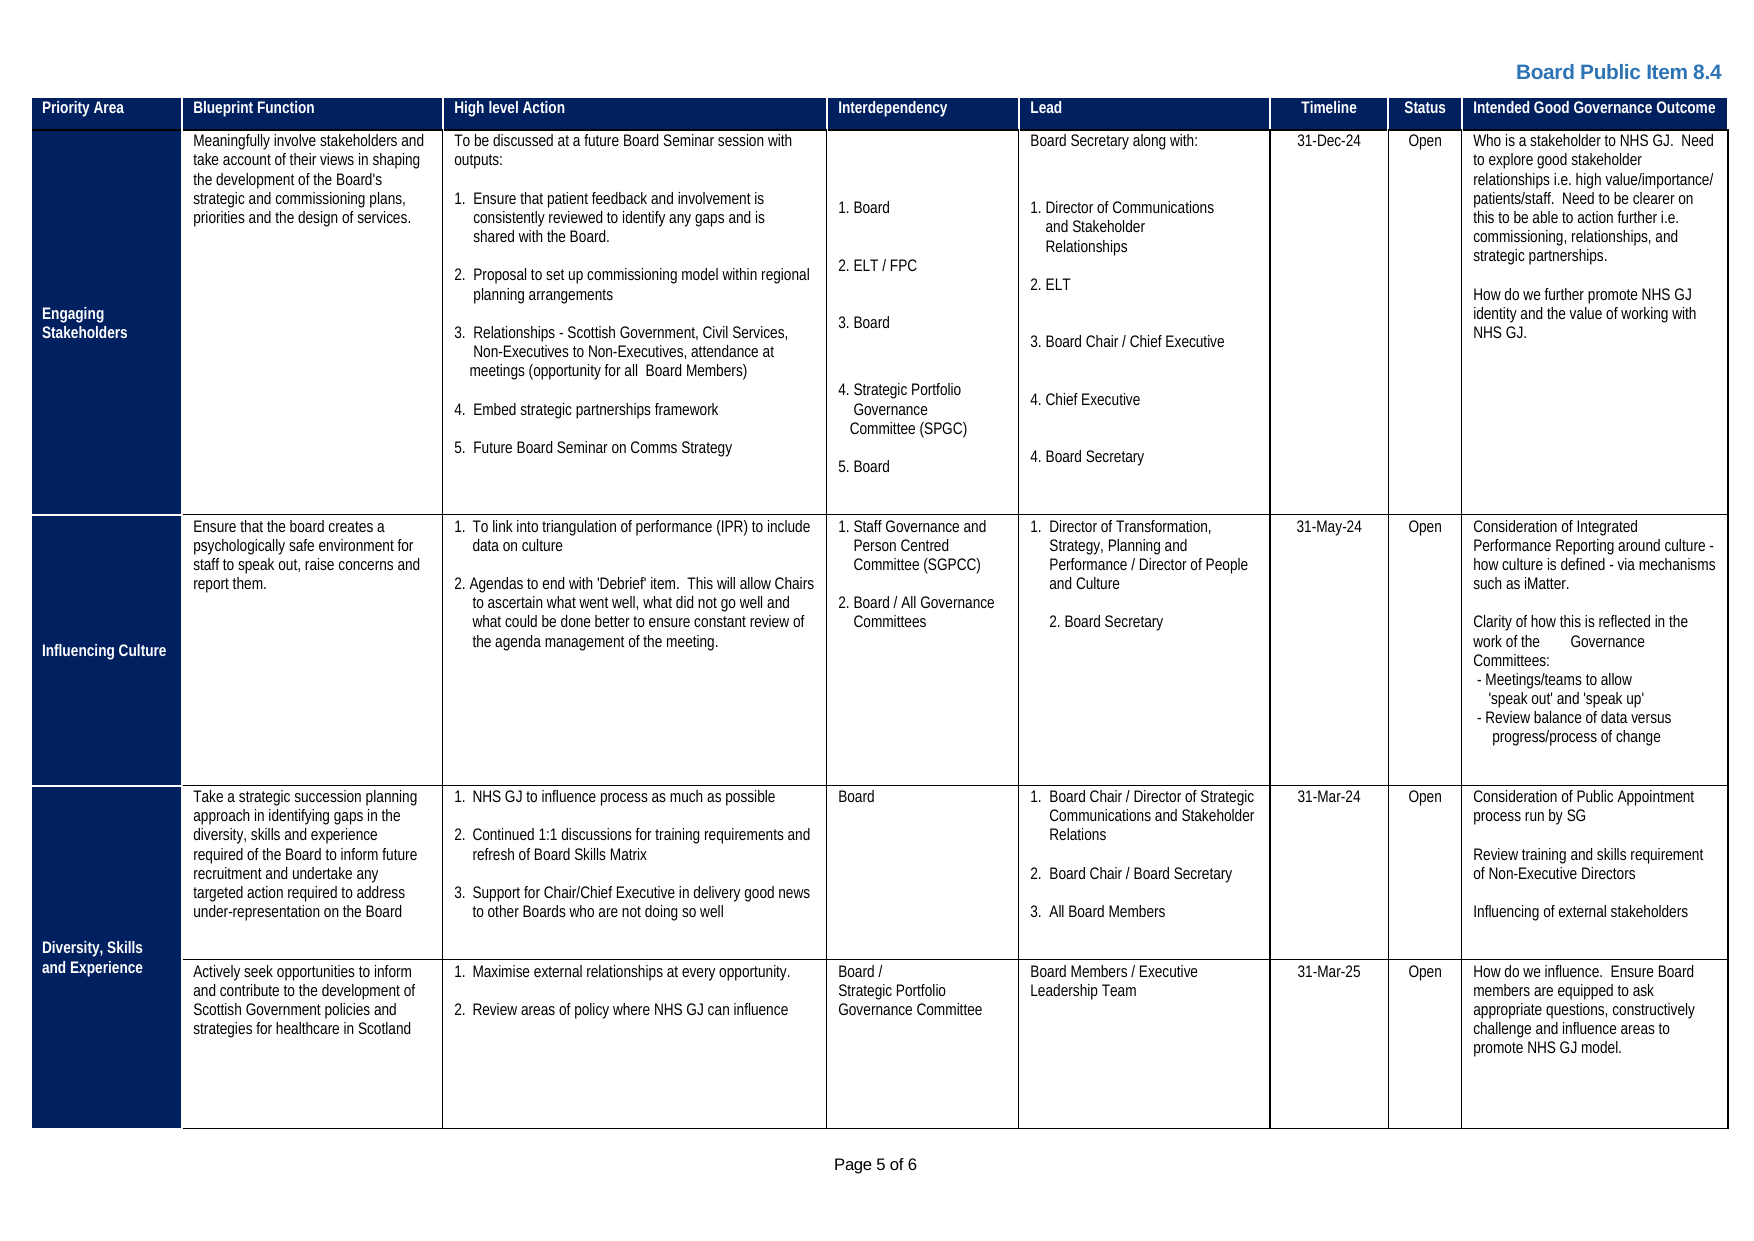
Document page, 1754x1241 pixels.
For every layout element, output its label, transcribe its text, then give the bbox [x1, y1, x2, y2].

table_cell Consideration of Integrated Performance Reporting around culture - how culture is defined - via mechanisms such as iMatter. Clarity of how this is reflected in the work of the Governance Committees: - Meetings/teams to allow 'speak out' and 'speak up' - Review balance of data versus progress/process of change [1462, 515, 1727, 785]
table_cell Open [1389, 515, 1461, 785]
table_cell Board Members / Executive Leadership Team [1019, 960, 1269, 1128]
table_cell Open [1389, 960, 1461, 1128]
table_cell To link into triangulation of performance (IPR) to include data on culture 2. Agendas to end with 'Debrief' item. This will allow Chairs to ascertain what went well, what did not go well and what could be done better to ensure constant review of the agenda management of the meeting. [443, 515, 826, 785]
table_cell Director of Transformation, Strategy, Planning and Performance / Director of People and Culture 2. Board Secretary [1019, 515, 1269, 785]
table_cell To be discussed at a future Board Seminar session with outputs: 1. Ensure that patient feedback and involvement is consistently reviewed to identify any gaps and is shared with the Board. 2. Proposal to set up commissioning model within regional planning arrangements 3. Relationships - Scottish Government, Civil Services, Non-Executives to Non-Executives, attendance at meetings (opportunity for all Board Members) 4. Embed strategic partnerships framework 5. Future Board Seminar on Comms Strategy [443, 131, 826, 514]
table_cell Status [1389, 98, 1461, 129]
table_cell High level Action [444, 98, 826, 129]
table_cell Take a strategic succession planning approach in identifying gaps in the diversity, skills and experience required of the Board to inform future recruitment and undertake any targeted action required to address under-representation on the Board [183, 786, 442, 959]
table_cell Maximise external relationships at every opportunity. Review areas of policy where NHS GJ can influence [443, 960, 826, 1128]
table_cell Board [827, 786, 1018, 959]
table_cell Interdependency [828, 98, 1018, 129]
table_cell Lead [1020, 98, 1269, 129]
table_cell 31-Mar-24 [1271, 786, 1388, 959]
table_cell Engaging Stakeholders [32, 131, 181, 514]
table_cell 31-Dec-24 [1271, 131, 1388, 514]
table_cell 31-May-24 [1271, 515, 1388, 785]
table_cell 31-Mar-25 [1271, 960, 1388, 1128]
table_cell Meaningfully involve stakeholders and take account of their views in shaping the development of the Board's strategic and commissioning plans, priorities and the design of services. [183, 131, 442, 514]
table_cell NHS GJ to influence process as much as possible Continued 1:1 discussions for training requirements and refresh of Board Skills Matrix Support for Chair/Chief Executive in delivery good news to other Boards who are not doing so well [443, 786, 826, 959]
table_cell 1. Board 2. ELT / FPC 3. Board 4. Strategic Portfolio Governance Committee (SPGC) 5. Board [827, 131, 1018, 514]
table_cell Intended Good Governance Outcome [1463, 98, 1727, 129]
table_cell Actively seek opportunities to inform and contribute to the development of Scottish Government policies and strategies for healthcare in Scotland [183, 960, 442, 1128]
table_cell Consideration of Public Appointment process run by SG Review training and skills requirement of Non-Executive Directors Influencing of external stakeholders [1462, 786, 1727, 959]
table_cell Diversity, Skills and Experience [32, 787, 181, 1128]
table_cell Influencing Culture [32, 516, 181, 785]
table_cell Ensure that the board creates a psychologically safe environment for staff to speak out, raise concerns and report them. [183, 515, 442, 785]
table_cell Board Secretary along with: 1. Director of Communications and Stakeholder Relationships 2. ELT 3. Board Chair / Chief Executive 4. Chief Executive 4. Board Secretary [1019, 131, 1269, 514]
table_cell Open [1389, 786, 1461, 959]
table_cell Blueprint Function [183, 98, 442, 129]
table_cell Priority Area [32, 98, 181, 129]
table_cell How do we influence. Ensure Board members are equipped to ask appropriate questions, constructively challenge and influence areas to promote NHS GJ model. [1462, 960, 1727, 1128]
table_cell Board / Strategic Portfolio Governance Committee [827, 960, 1018, 1128]
table_cell Timeline [1271, 98, 1387, 129]
table_cell 1. Staff Governance and Person Centred Committee (SGPCC) 2. Board / All Governance Committees [827, 515, 1018, 785]
table_cell Open [1389, 131, 1461, 514]
table_cell 1. Board Chair / Director of Strategic Communications and Stakeholder Relations 2. Board Chair / Board Secretary 3. All Board Members [1019, 786, 1269, 959]
table_cell Who is a stakeholder to NHS GJ. Need to explore good stakeholder relationships i.e. high value/importance/ patients/staff. Need to be clearer on this to be able to action further i.e. commissioning, relationships, and strategic partnerships. How do we further promote NHS GJ identity and the value of working with NHS GJ. [1462, 131, 1727, 514]
